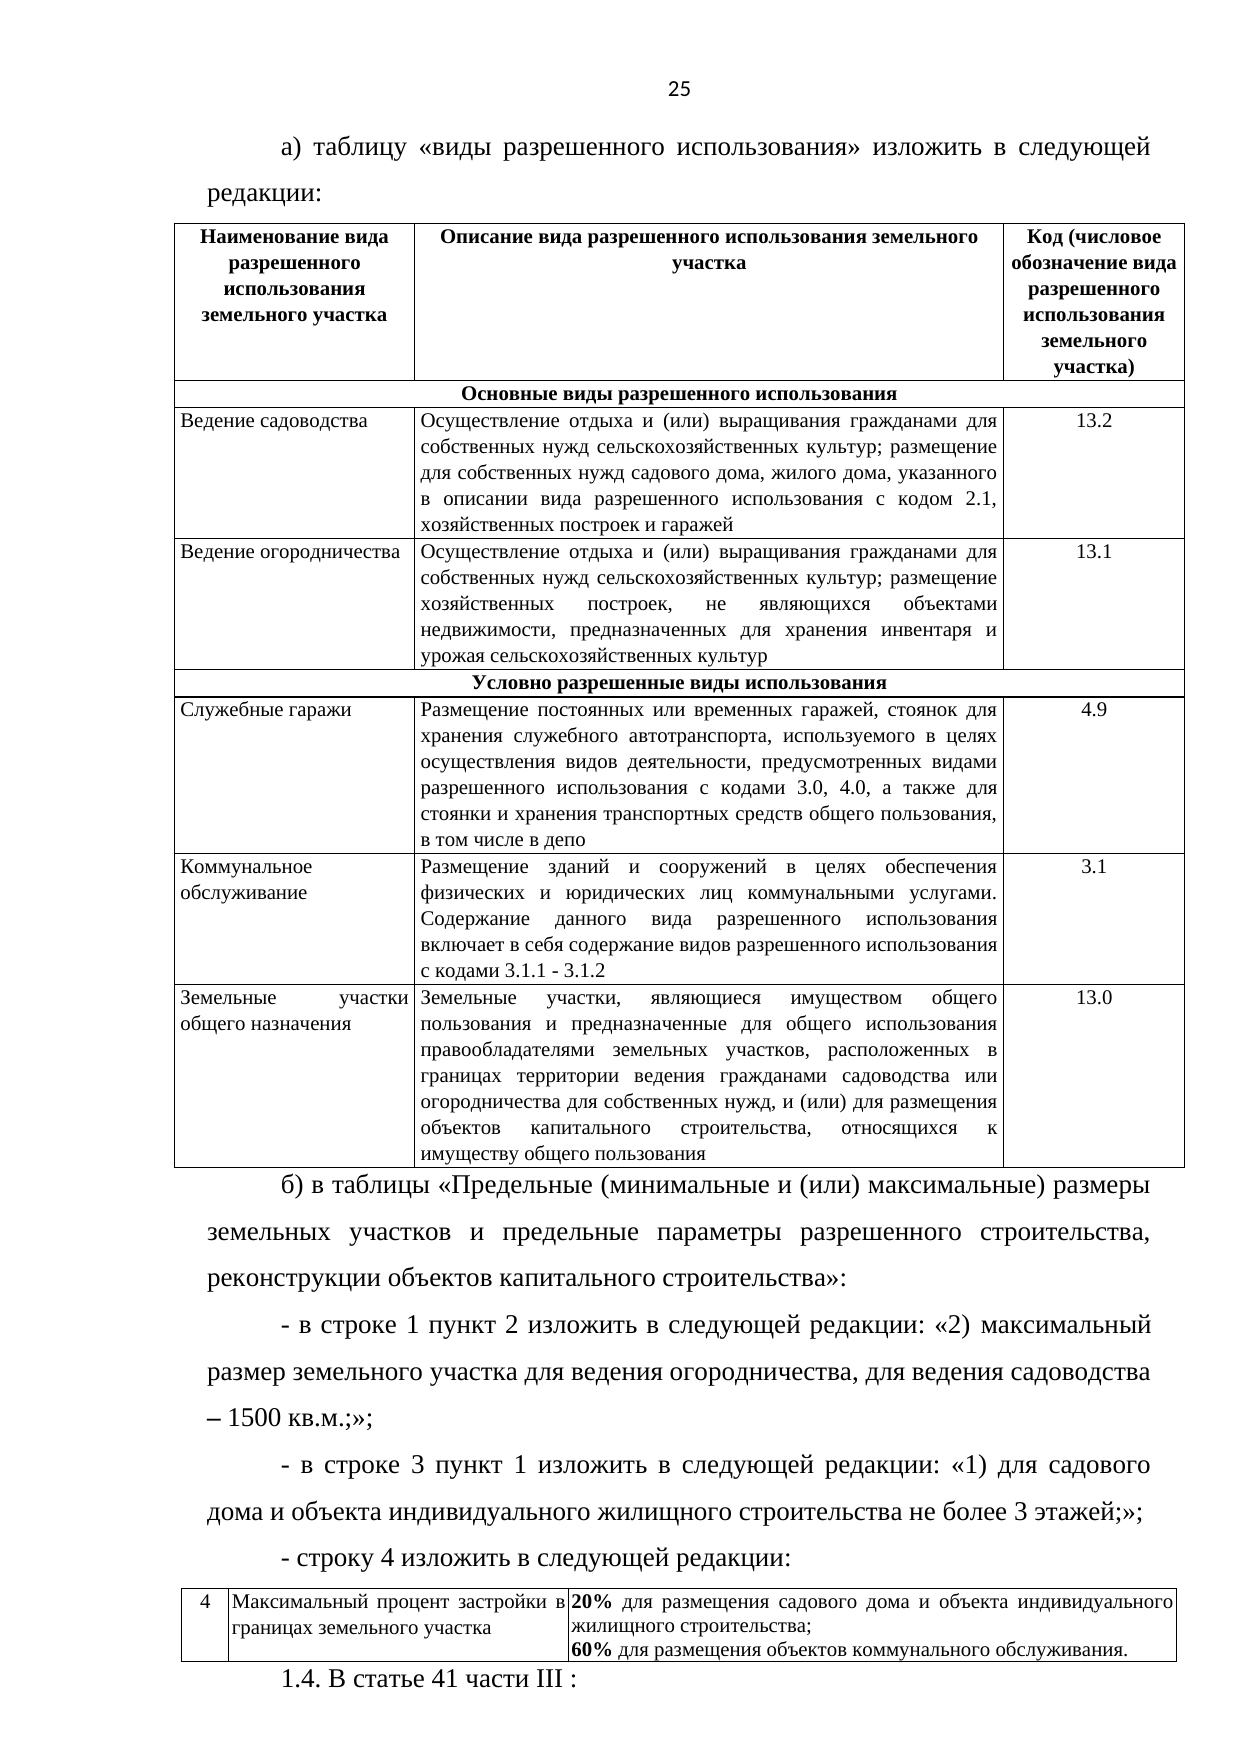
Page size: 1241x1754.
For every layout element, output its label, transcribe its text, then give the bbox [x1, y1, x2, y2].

table_header 20% для размещения садового дома и объекта индивидуального жилищного строительства; 60% для размещения объектов коммунального обслуживания. [569, 1589, 1176, 1661]
text 1.4. В статье 41 части III : [207, 1662, 1152, 1693]
table_header 4 [182, 1589, 228, 1661]
text а) таблицу «виды разрешенного использования» изложить в следующей редакции: [207, 130, 1152, 208]
table_cell Ведение огородничества [175, 539, 414, 669]
table_header Описание вида разрешенного использования земельного участка [415, 224, 1003, 380]
table_header Код (числовое обозначение вида разрешенного использования земельного участка) [1004, 224, 1184, 380]
table_cell Размещение зданий и сооружений в целях обеспечения физических и юридических лиц коммунальными услугами. Содержание данного вида разрешенного использования включает в себя содержание видов разрешенного использования с кодами 3.1.1 - 3.1.2 [415, 854, 1003, 984]
table_cell Осуществление отдыха и (или) выращивания гражданами для собственных нужд сельскохозяйственных культур; размещение для собственных нужд садового дома, жилого дома, указанного в описании вида разрешенного использования с кодом 2.1, хозяйственных построек и гаражей [415, 408, 1003, 538]
table_cell 13.1 [1004, 539, 1184, 669]
text - в строке 1 пункт 2 изложить в следующей редакции: «2) максимальный размер земельного участка для ведения огородничества, для ведения садоводства – 1500 кв.м.;»; [207, 1308, 1152, 1432]
table_cell Условно разрешенные виды использования [175, 670, 1184, 696]
table_cell 13.0 [1004, 985, 1184, 1167]
text - в строке 3 пункт 1 изложить в следующей редакции: «1) для садового дома и объекта индивидуального жилищного строительства не более 3 этажей;»; [207, 1448, 1152, 1526]
table_cell Коммунальное обслуживание [175, 854, 414, 984]
table_header Наименование вида разрешенного использования земельного участка [175, 224, 414, 380]
text б) в таблицы «Предельные (минимальные и (или) максимальные) размеры земельных участков и предельные параметры разрешенного строительства, реконструкции объектов капитального строительства»: [207, 1168, 1152, 1292]
table_cell Земельные участки общего назначения [175, 985, 414, 1167]
table_cell Земельные участки, являющиеся имуществом общего пользования и предназначенные для общего использования правообладателями земельных участков, расположенных в границах территории ведения гражданами садоводства или огородничества для собственных нужд, и (или) для размещения объектов капитального строительства, относящихся к имуществу общего пользования [415, 985, 1003, 1167]
table_cell Служебные гаражи [175, 698, 414, 853]
text - строку 4 изложить в следующей редакции: [207, 1541, 1152, 1572]
table_cell 3.1 [1004, 854, 1184, 984]
table_cell Размещение постоянных или временных гаражей, стоянок для хранения служебного автотранспорта, используемого в целях осуществления видов деятельности, предусмотренных видами разрешенного использования с кодами 3.0, 4.0, а также для стоянки и хранения транспортных средств общего пользования, в том числе в депо [415, 698, 1003, 853]
table_cell 4.9 [1004, 698, 1184, 853]
table_cell Осуществление отдыха и (или) выращивания гражданами для собственных нужд сельскохозяйственных культур; размещение хозяйственных построек, не являющихся объектами недвижимости, предназначенных для хранения инвентаря и урожая сельскохозяйственных культур [415, 539, 1003, 669]
table_cell Основные виды разрешенного использования [175, 381, 1184, 407]
table_cell 13.2 [1004, 408, 1184, 538]
table_header Максимальный процент застройки в границах земельного участка [229, 1589, 568, 1661]
table_cell Ведение садоводства [175, 408, 414, 538]
